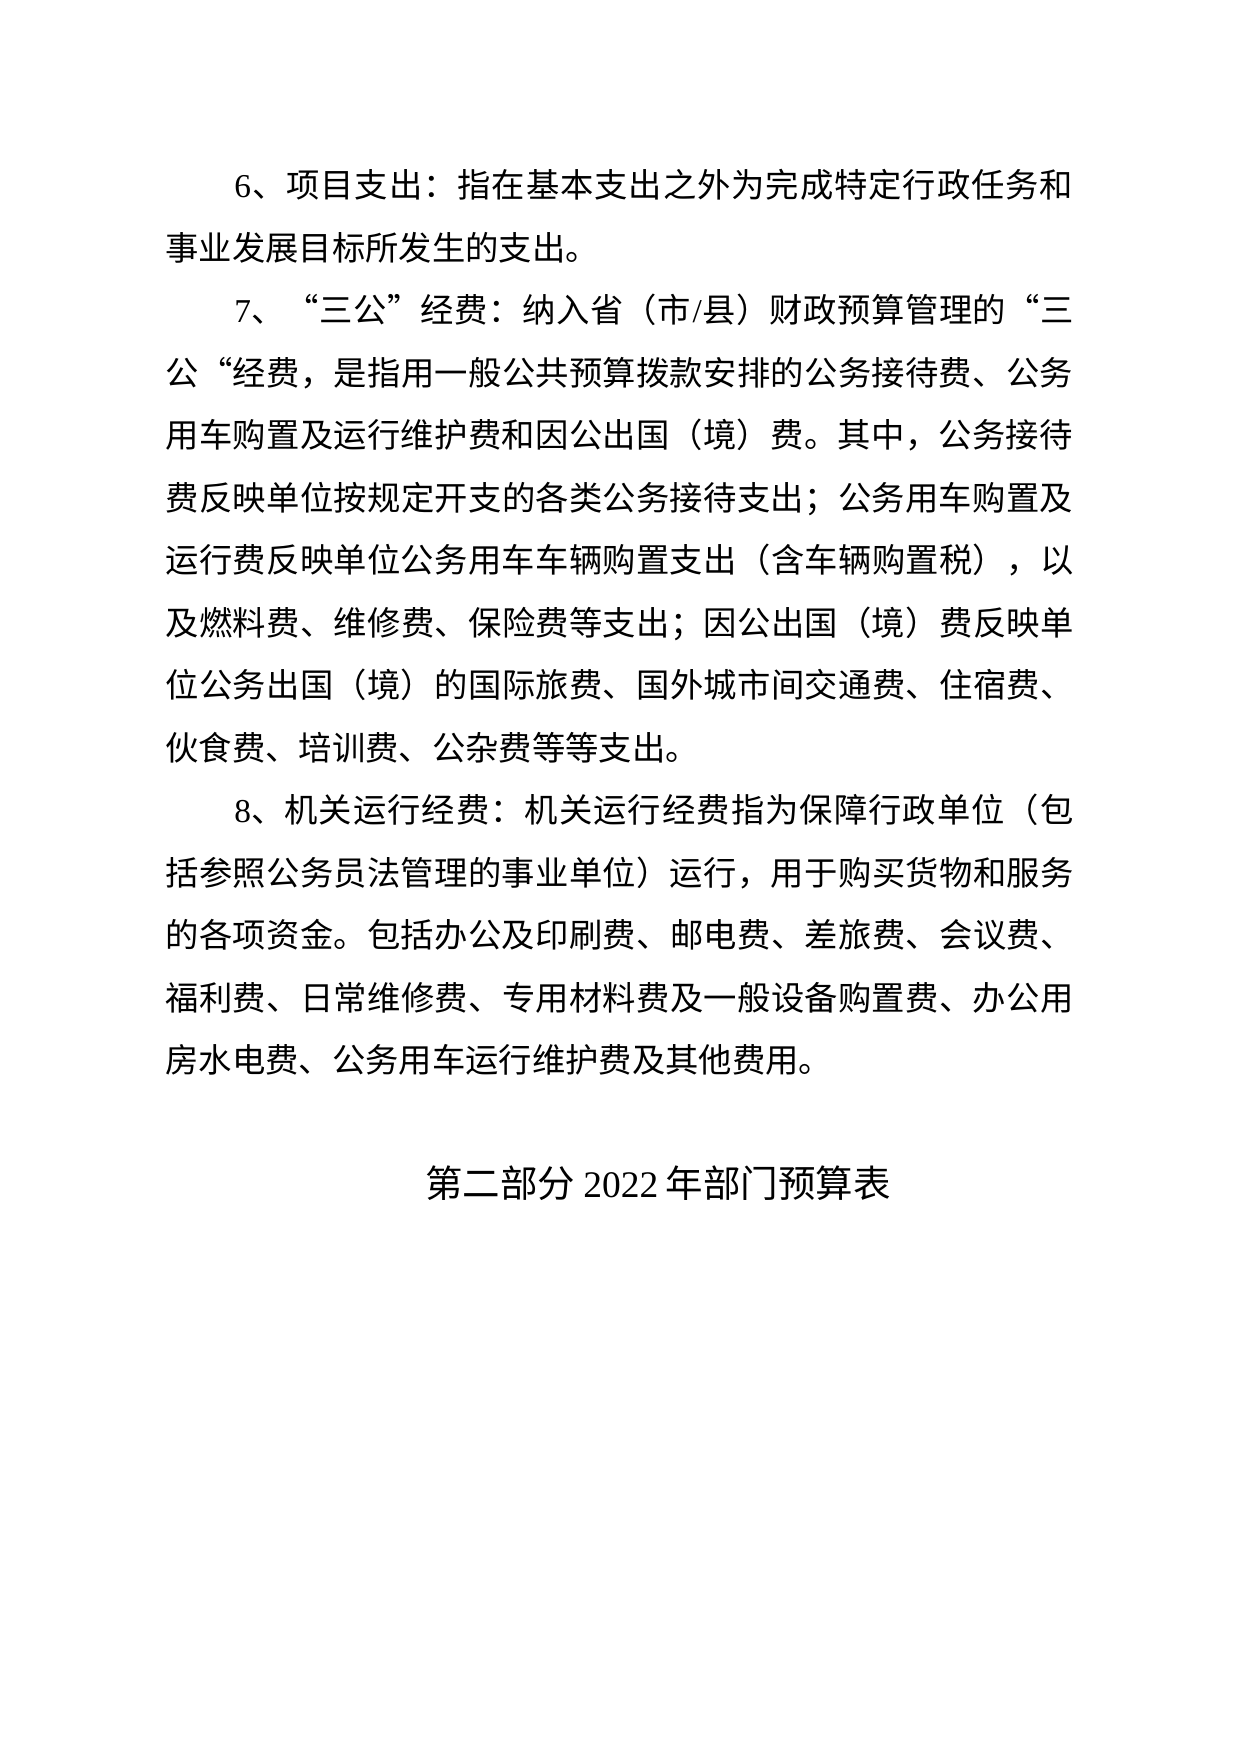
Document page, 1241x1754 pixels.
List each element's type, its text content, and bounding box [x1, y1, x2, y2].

text 7、“三公”经费：纳入省（市/县）财政预算管理的“三公“经费，是指用一般公共预算拨款安排的公务接待费、公务用车购置及运行维护费和因公出国（境）费。其中，公务接待费反映单位按规定开支的各类公务接待支出；公务用车购置及运行费反映单位公务用车车辆购置支出（含车辆购置税），以及燃料费、维修费、保险费等支出；因公出国（境）费反映单位公务出国（境）的国际旅费、国外城市间交通费、住宿费、伙食费、培训费、公杂费等等支出。 [165, 273, 1075, 773]
text 第二部分 2022年部门预算表 [165, 1148, 1075, 1210]
list 机关运行经费：机关运行经费指为保障行政单位（包括参照公务员法管理的事业单位）运行，用于购买货物和服务的各项资金。包括办公及印刷费、邮电费、差旅费、会议费、福利费、日常维修费、专用材料费及一般设备购置费、办公用房水电费、公务用车运行维护费及其他费用。 [165, 773, 1075, 1085]
text 6、项目支出：指在基本支出之外为完成特定行政任务和事业发展目标所发生的支出。 [165, 148, 1075, 273]
